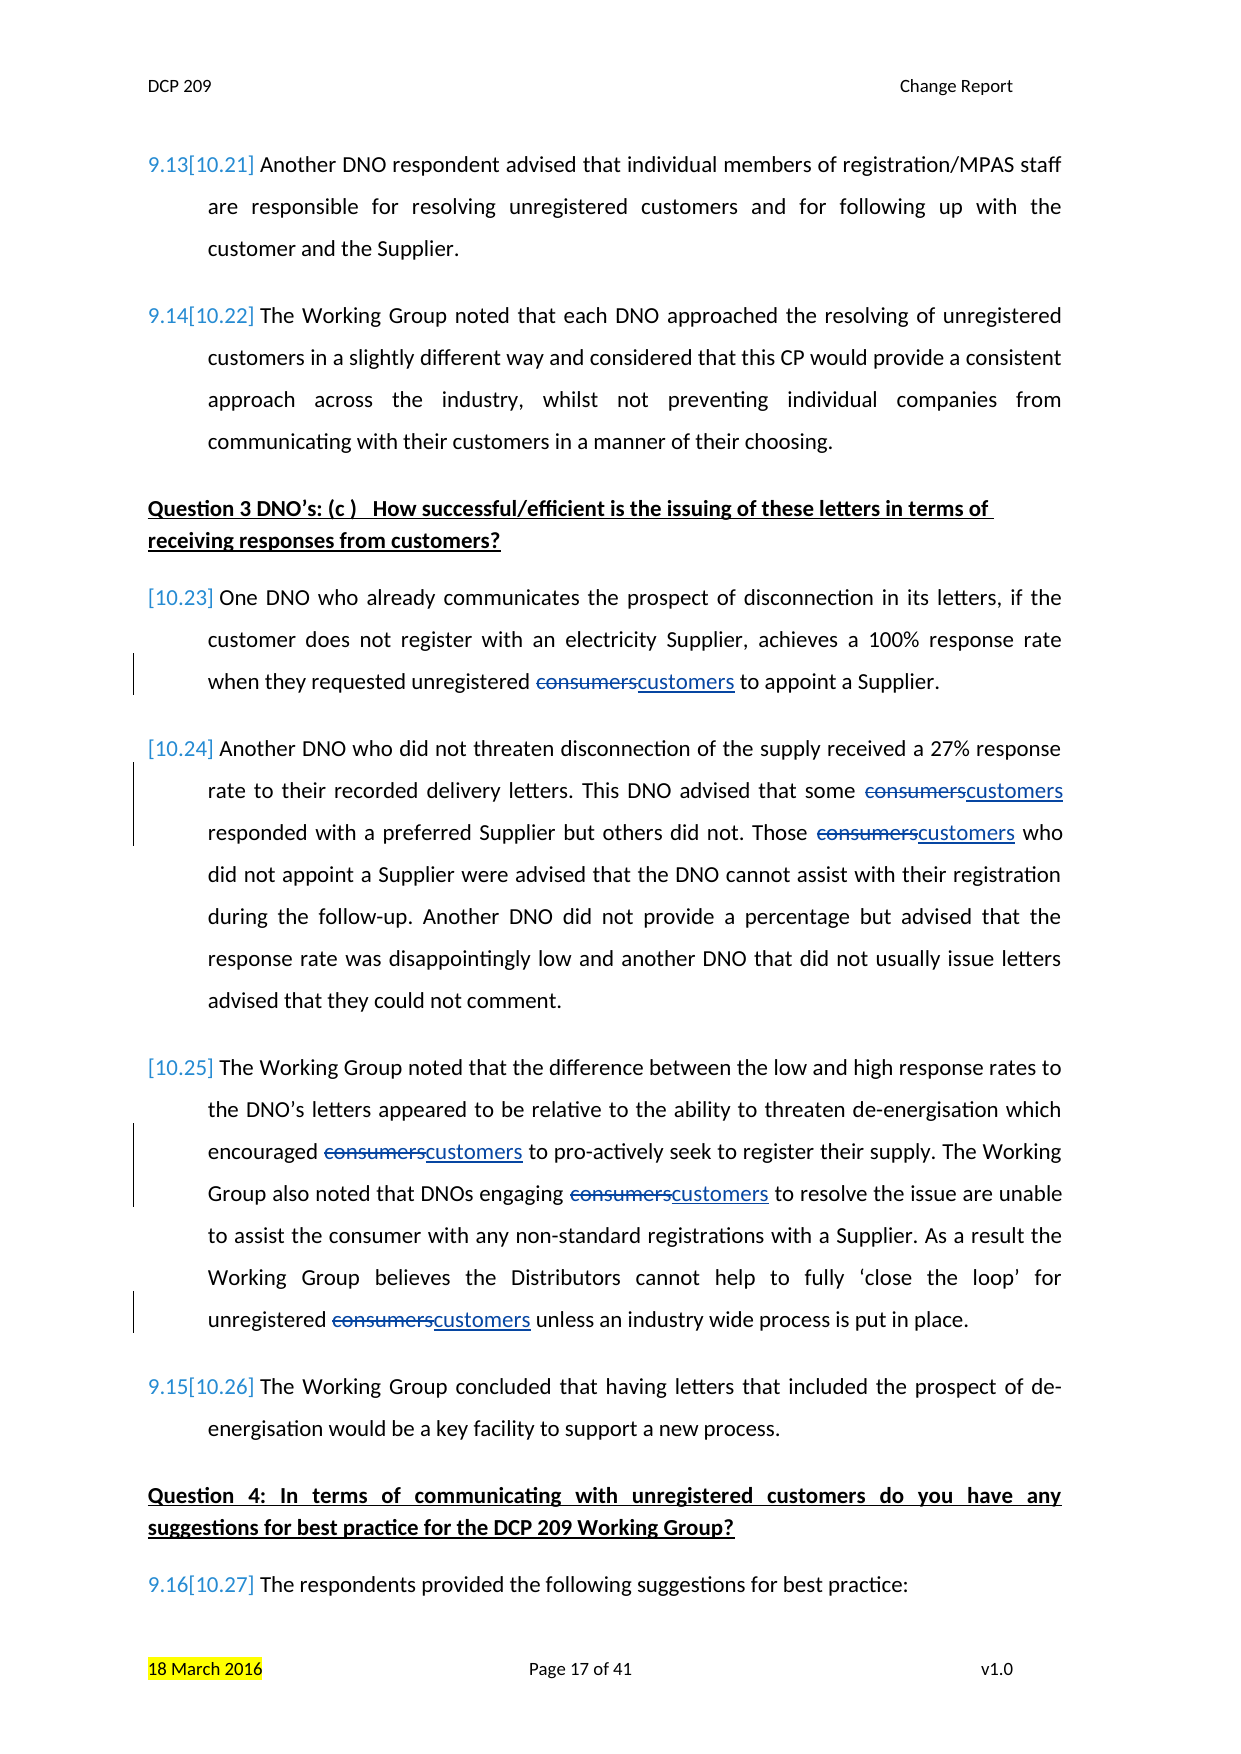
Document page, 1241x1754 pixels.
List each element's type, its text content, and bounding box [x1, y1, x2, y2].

subtitle The respondents provided the following suggestions for best practice: [148, 1570, 1063, 1598]
text Question 3 DNO’s: (c ) How successful/efficient is the issuing of these letters in terms of receiving responses from customers? [148, 494, 1063, 554]
subtitle Another DNO who did not threaten disconnection of the supply received a 27% response rate to their recorded delivery letters. This DNO advised that some responded with a preferred Supplier but others did not. Those who did not appoint a Supplier were advised that the DNO cannot assist with their registration during the follow-up. Another DNO did not provide a percentage but advised that the response rate was disappointingly low and another DNO that did not usually issue letters advised that they could not comment. [148, 734, 1063, 1014]
subtitle Another DNO respondent advised that individual members of registration/MPAS staff are responsible for resolving unregistered customers and for following up with the customer and the Supplier. [148, 150, 1063, 262]
subtitle The Working Group noted that the difference between the low and high response rates to the DNO’s letters appeared to be relative to the ability to threaten de-energisation which encouraged to pro-actively seek to register their supply. The Working Group also noted that DNOs engaging to resolve the issue are unable to assist the consumer with any non-standard registrations with a Supplier. As a result the Working Group believes the Distributors cannot help to fully ‘close the loop’ for unregistered unless an industry wide process is put in place. [148, 1053, 1063, 1333]
subtitle The Working Group noted that each DNO approached the resolving of unregistered customers in a slightly different way and considered that this CP would provide a consistent approach across the industry, whilst not preventing individual companies from communicating with their customers in a manner of their choosing. [148, 301, 1063, 455]
text Question 4: In terms of communicating with unregistered customers do you have any suggestions for best practice for the DCP 209 Working Group? [148, 1481, 1063, 1541]
subtitle The Working Group concluded that having letters that included the prospect of de-energisation would be a key facility to support a new process. [148, 1372, 1063, 1442]
subtitle One DNO who already communicates the prospect of disconnection in its letters, if the customer does not register with an electricity Supplier, achieves a 100% response rate when they requested unregistered to appoint a Supplier. [148, 583, 1063, 695]
